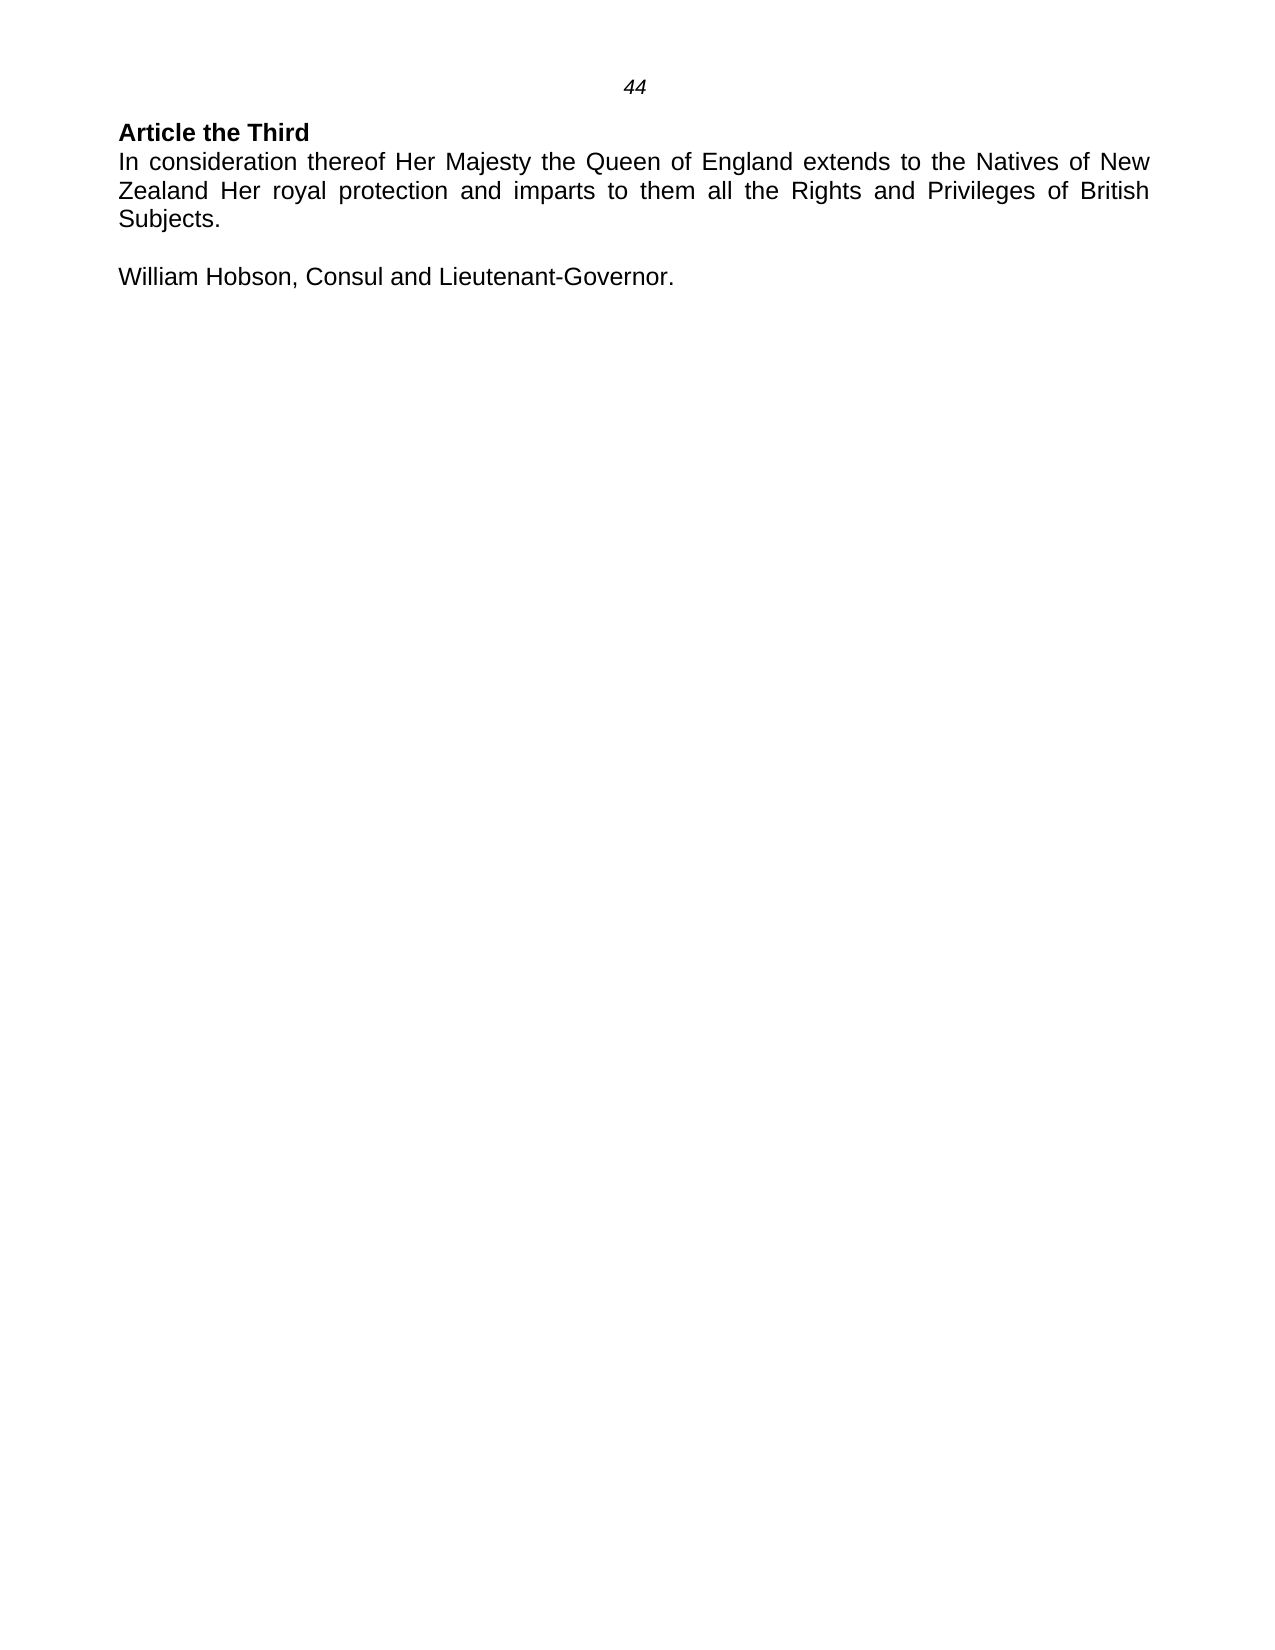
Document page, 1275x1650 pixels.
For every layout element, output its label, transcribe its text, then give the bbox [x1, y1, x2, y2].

text Article the Third [118, 118, 1152, 147]
text In consideration thereof Her Majesty the Queen of England extends to the Natives of New Zealand Her royal protection and imparts to them all the Rights and Privileges of British Subjects. [118, 147, 1152, 233]
text William Hobson, Consul and Lieutenant-Governor. [118, 262, 1152, 291]
